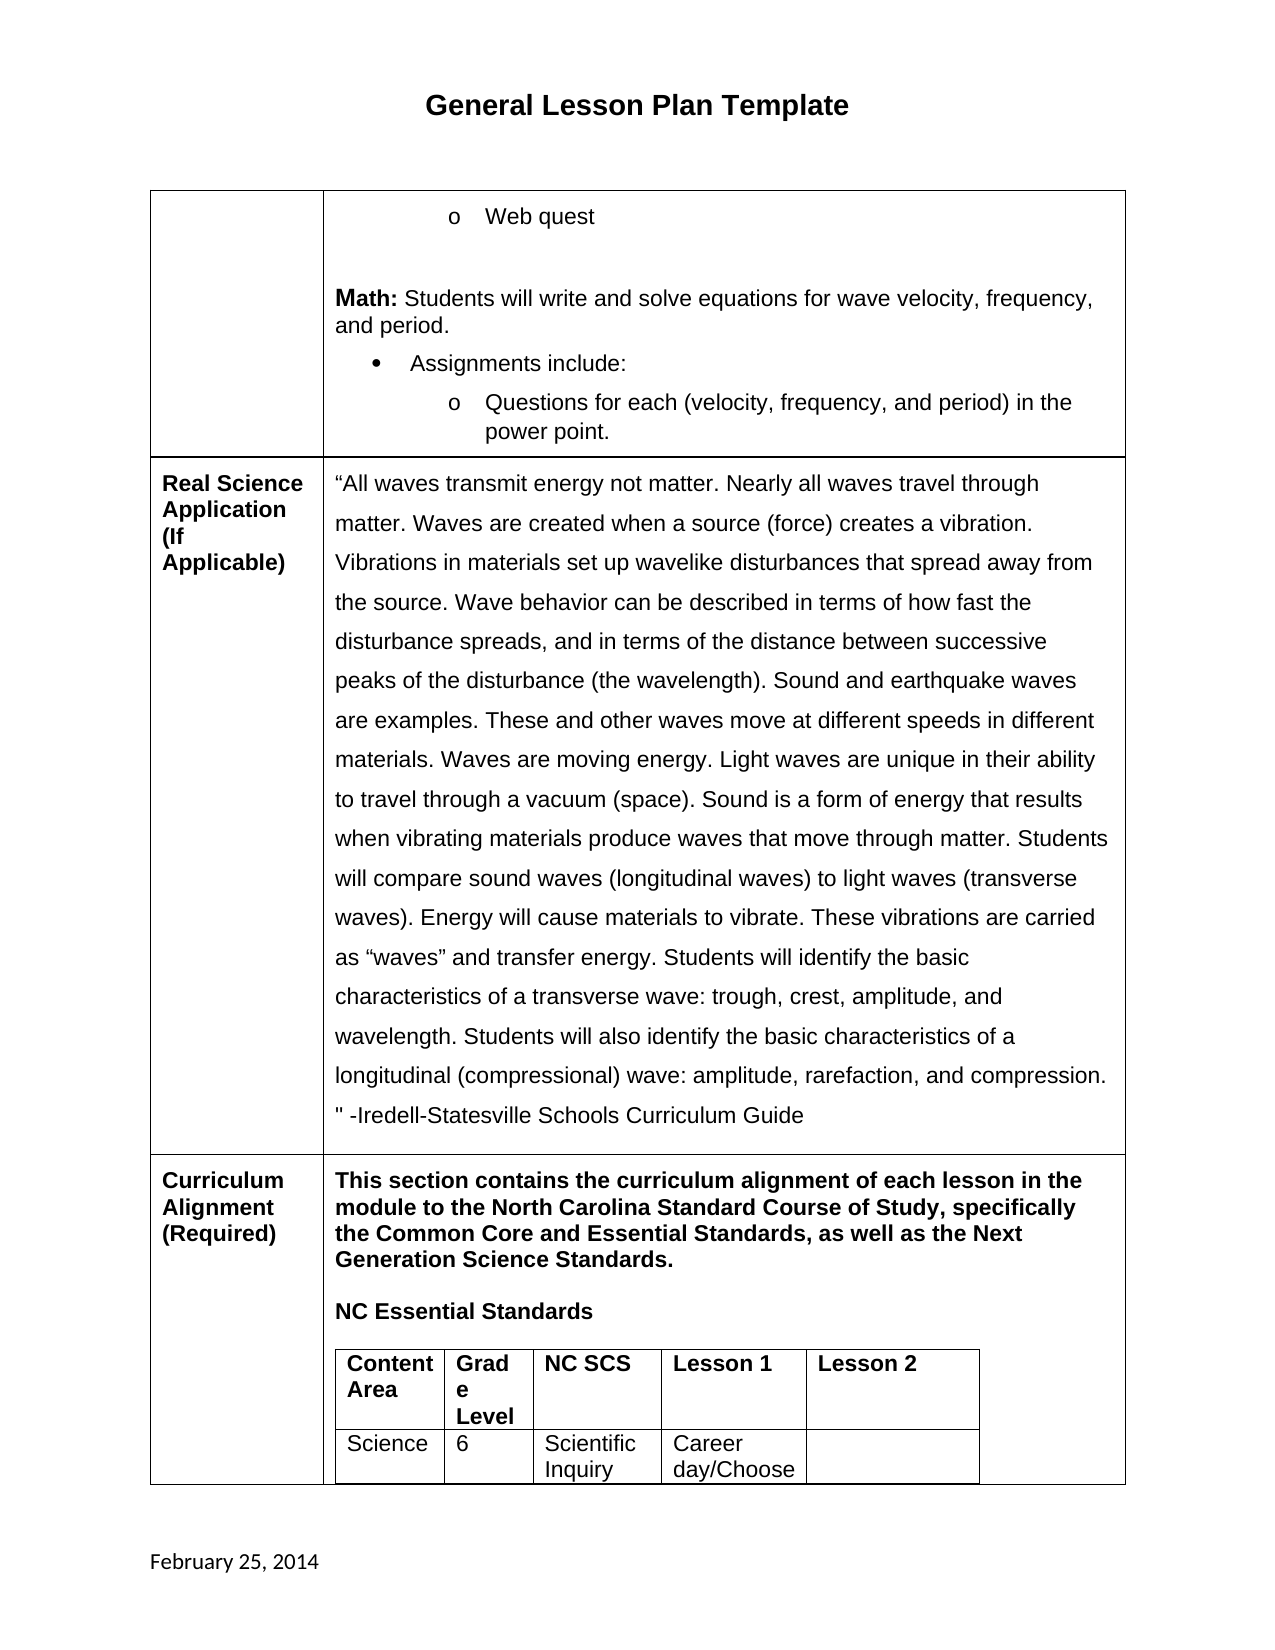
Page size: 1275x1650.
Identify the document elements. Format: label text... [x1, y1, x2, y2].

table_cell “All waves transmit energy not matter. Nearly all waves travel through matter. Waves are created when a source (force) creates a vibration. Vibrations in materials set up wavelike disturbances that spread away from the source. Wave behavior can be described in terms of how fast the disturbance spreads, and in terms of the distance between successive peaks of the disturbance (the wavelength). Sound and earthquake waves are examples. These and other waves move at different speeds in different materials. Waves are moving energy. Light waves are unique in their ability to travel through a vacuum (space). Sound is a form of energy that results when vibrating materials produce waves that move through matter. Students will compare sound waves (longitudinal waves) to light waves (transverse waves). Energy will cause materials to vibrate. These vibrations are carried as “waves” and transfer energy. Students will identify the basic characteristics of a transverse wave: trough, crest, amplitude, and wavelength. Students will also identify the basic characteristics of a longitudinal (compressional) wave: amplitude, rarefaction, and compression. " -Iredell-Statesville Schools Curriculum Guide [324, 458, 1125, 1154]
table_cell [324, 191, 1125, 456]
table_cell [151, 1155, 323, 1484]
table_cell Real Science Application (If Applicable) [151, 458, 323, 1154]
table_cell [151, 191, 323, 456]
